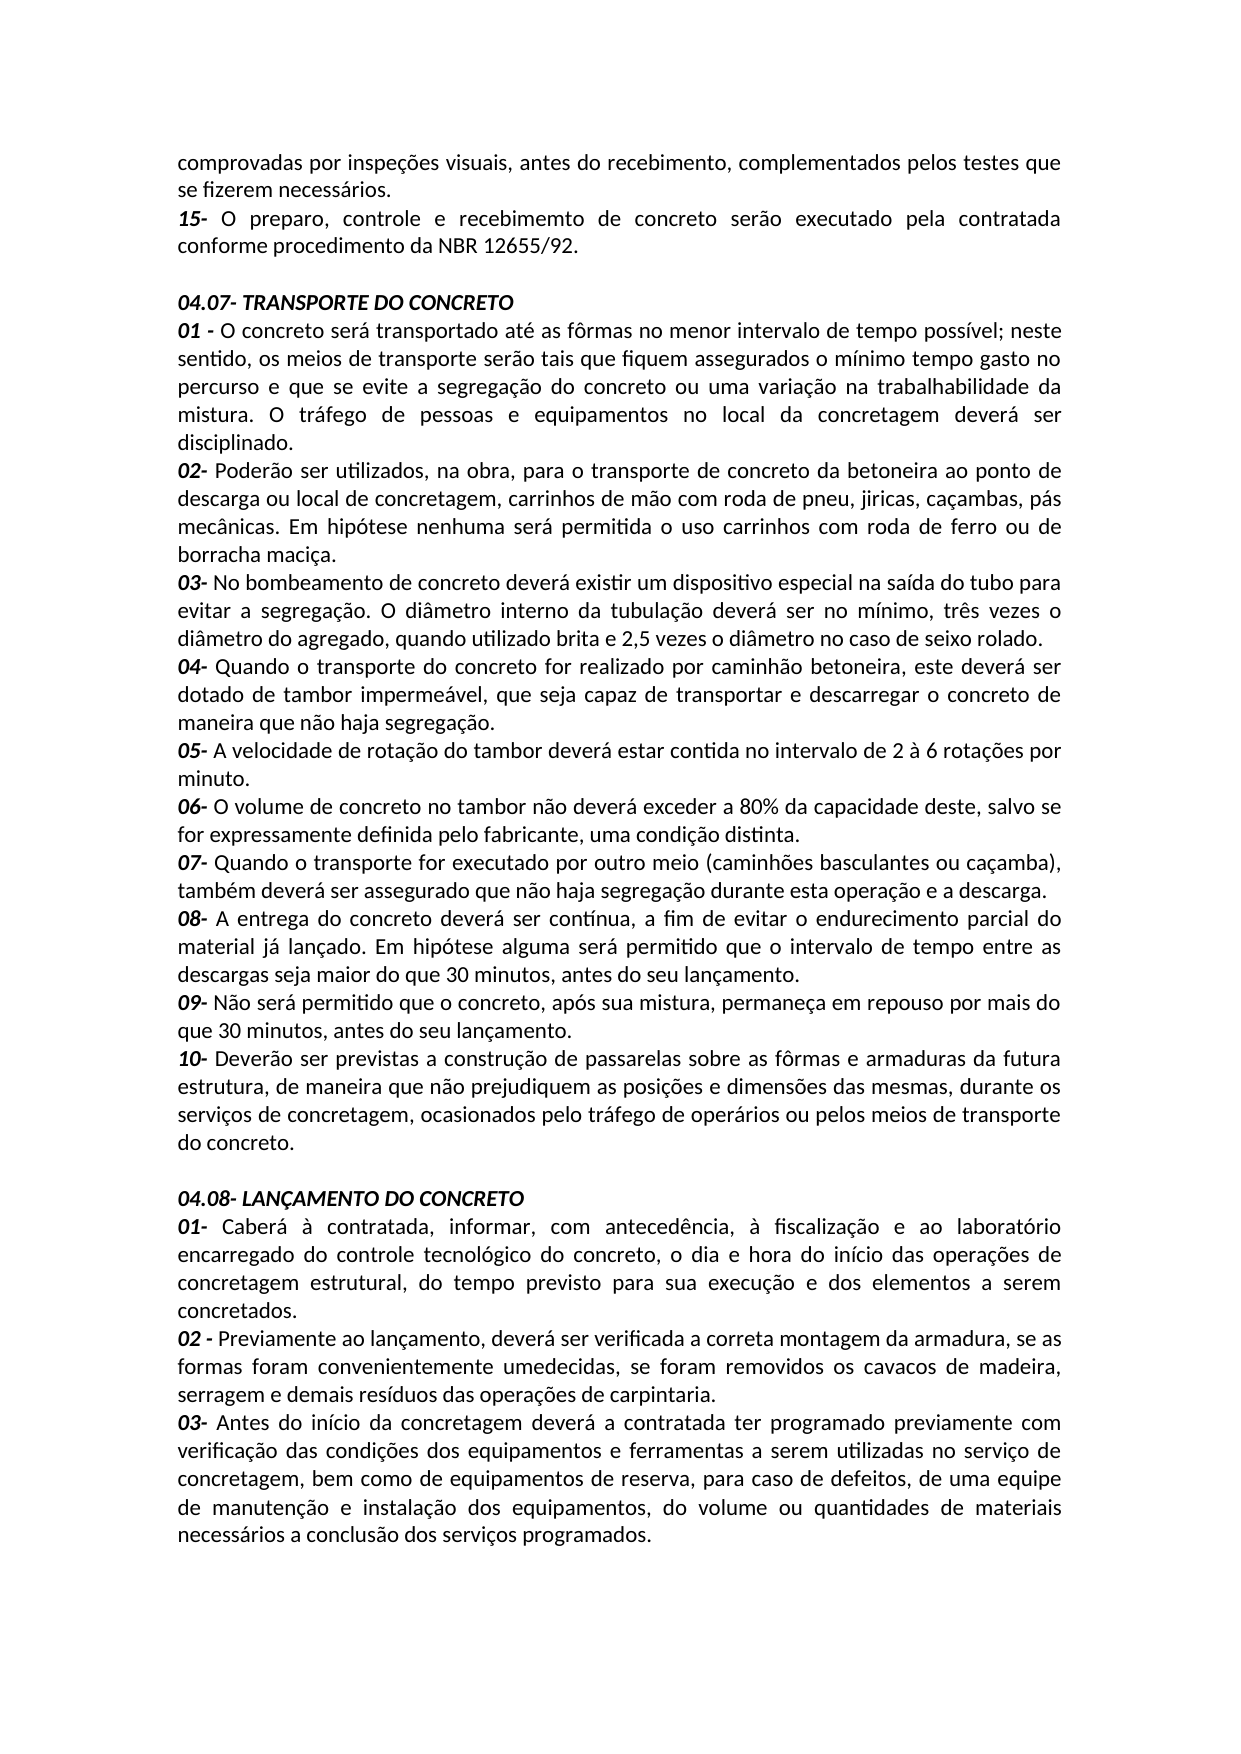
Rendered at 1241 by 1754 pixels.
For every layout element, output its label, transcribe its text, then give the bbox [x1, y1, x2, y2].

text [177, 148, 1063, 204]
text 09- Não será permitido que o concreto, após sua mistura, permaneça em repouso por mais do que 30 minutos, antes do seu lançamento. [177, 988, 1063, 1044]
text 04.08- LANÇAMENTO DO CONCRETO [177, 1184, 1063, 1212]
text 15- O preparo, controle e recebimemto de concreto serão executado pela contratada conforme procedimento da NBR 12655/92. [177, 204, 1063, 260]
text 03- No bombeamento de concreto deverá existir um dispositivo especial na saída do tubo para evitar a segregação. O diâmetro interno da tubulação deverá ser no mínimo, três vezes o diâmetro do agregado, quando utilizado brita e 2,5 vezes o diâmetro no caso de seixo rolado. [177, 568, 1063, 652]
text 08- A entrega do concreto deverá ser contínua, a fim de evitar o endurecimento parcial do material já lançado. Em hipótese alguma será permitido que o intervalo de tempo entre as descargas seja maior do que 30 minutos, antes do seu lançamento. [177, 904, 1063, 988]
text 02 - Previamente ao lançamento, deverá ser verificada a correta montagem da armadura, se as formas foram convenientemente umedecidas, se foram removidos os cavacos de madeira, serragem e demais resíduos das operações de carpintaria. [177, 1324, 1063, 1408]
text 07- Quando o transporte for executado por outro meio (caminhões basculantes ou caçamba), também deverá ser assegurado que não haja segregação durante esta operação e a descarga. [177, 848, 1063, 904]
text 03- Antes do início da concretagem deverá a contratada ter programado previamente com verificação das condições dos equipamentos e ferramentas a serem utilizadas no serviço de concretagem, bem como de equipamentos de reserva, para caso de defeitos, de uma equipe de manutenção e instalação dos equipamentos, do volume ou quantidades de materiais necessários a conclusão dos serviços programados. [177, 1408, 1063, 1549]
text 01 - O concreto será transportado até as fôrmas no menor intervalo de tempo possível; neste sentido, os meios de transporte serão tais que fiquem assegurados o mínimo tempo gasto no percurso e que se evite a segregação do concreto ou uma variação na trabalhabilidade da mistura. O tráfego de pessoas e equipamentos no local da concretagem deverá ser disciplinado. [177, 316, 1063, 456]
text 06- O volume de concreto no tambor não deverá exceder a 80% da capacidade deste, salvo se for expressamente definida pelo fabricante, uma condição distinta. [177, 792, 1063, 848]
text 02- Poderão ser utilizados, na obra, para o transporte de concreto da betoneira ao ponto de descarga ou local de concretagem, carrinhos de mão com roda de pneu, jiricas, caçambas, pás mecânicas. Em hipótese nenhuma será permitida o uso carrinhos com roda de ferro ou de borracha maciça. [177, 456, 1063, 568]
text 01- Caberá à contratada, informar, com antecedência, à fiscalização e ao laboratório encarregado do controle tecnológico do concreto, o dia e hora do início das operações de concretagem estrutural, do tempo previsto para sua execução e dos elementos a serem concretados. [177, 1212, 1063, 1324]
text 05- A velocidade de rotação do tambor deverá estar contida no intervalo de 2 à 6 rotações por minuto. [177, 736, 1063, 792]
text 04- Quando o transporte do concreto for realizado por caminhão betoneira, este deverá ser dotado de tambor impermeável, que seja capaz de transportar e descarregar o concreto de maneira que não haja segregação. [177, 652, 1063, 736]
text 04.07- TRANSPORTE DO CONCRETO [177, 288, 1063, 316]
text 10- Deverão ser previstas a construção de passarelas sobre as fôrmas e armaduras da futura estrutura, de maneira que não prejudiquem as posições e dimensões das mesmas, durante os serviços de concretagem, ocasionados pelo tráfego de operários ou pelos meios de transporte do concreto. [177, 1044, 1063, 1156]
